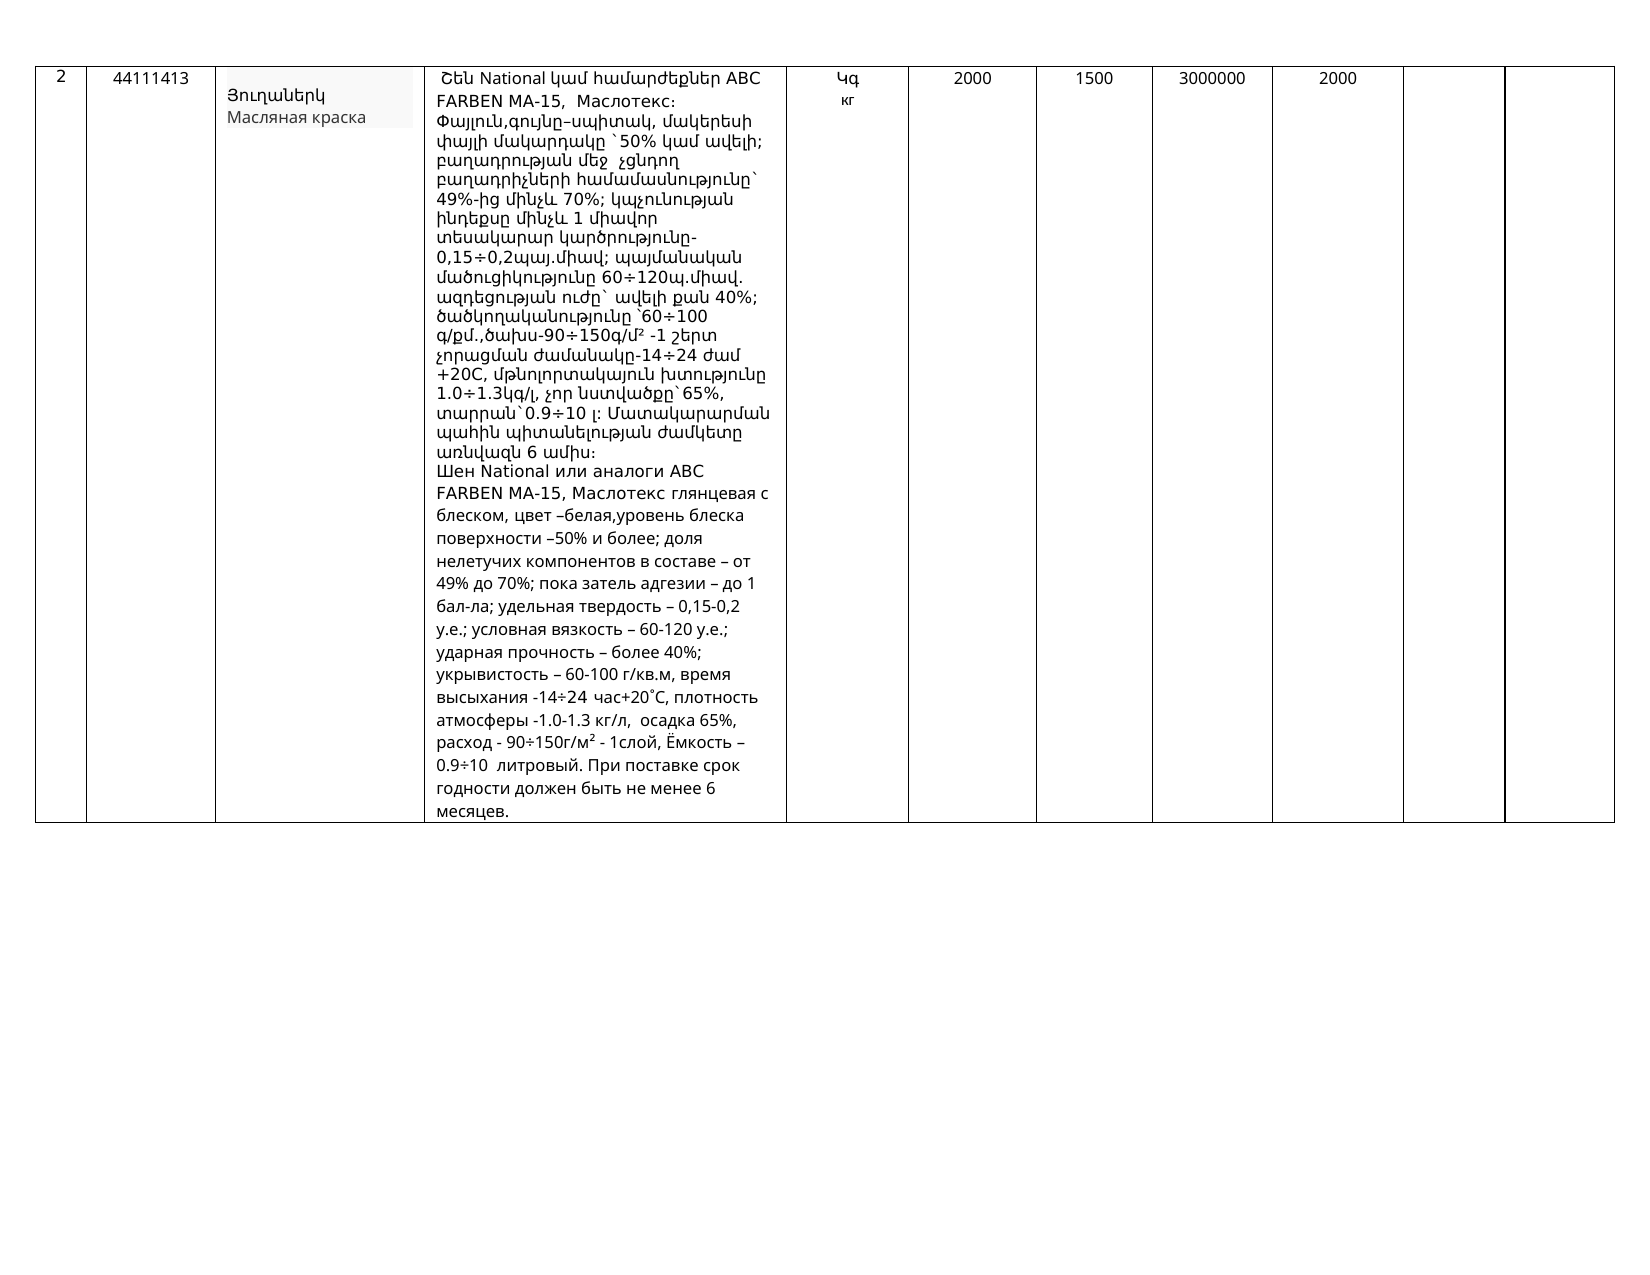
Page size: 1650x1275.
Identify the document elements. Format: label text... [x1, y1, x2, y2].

table_cell 2 [36, 67, 86, 822]
table_cell Շեն National կամ համարժեքներ ABC FARBEN MA-15, Маслотекс։ Փայլուն,գույնը–սպիտակ, մակերեսի փայլի մակարդակը `50% կամ ավելի; բաղադրության մեջ չցնդող բաղադրիչների համամասնությունը` 49%-ից մինչև 70%; կպչունության ինդեքսը մինչև 1 միավոր տեսակարար կարծրությունը-0,15÷0,2պայ.միավ; պայմանական մածուցիկությունը 60÷120պ.միավ․ ազդեցության ուժը` ավելի քան 40%; ծածկողականությունը ՝60÷100 գ/քմ.,ծախս-90÷150գ/մ² -1 շերտ չորացման ժամանակը-14÷24 ժամ +20C, մթնոլորտակայուն խտությունը 1.0÷1.3կգ/լ, չոր նստվածքը`65%, տարրան`0.9÷10 լ: Մատակարարման պահին պիտանելության ժամկետը առնվազն 6 ամիս։ Шен National или аналоги ABC FARBEN MA-15, Маслотекс глянцевая с блеском, цвет –белая,уровень блеска поверхности –50% и более; доля нелетучих компонентов в составе – от 49% до 70%; пока затель адгезии – до 1 бал-ла; удельная твердость – 0,15-0,2 у.е.; условная вязкость – 60-120 у.е.; ударная прочность – более 40%; укрывистость – 60-100 г/кв.м, время высыхания -14÷24 час+20˚C, плотность атмосферы -1.0-1.3 кг/л, осадка 65%, расход - 90÷150г/м² - 1слой, Ёмкость – 0.9÷10 литровый. При поставке срок годности должен быть не менее 6 месяцев. [425, 67, 786, 822]
table_cell 2000 [909, 67, 1036, 822]
table_cell 2000 [1273, 67, 1403, 822]
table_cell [216, 67, 424, 822]
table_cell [1506, 67, 1614, 822]
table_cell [1404, 67, 1504, 822]
table_cell 44111413 [87, 67, 215, 822]
table_cell 1500 [1037, 67, 1152, 822]
table_cell 3000000 [1153, 67, 1272, 822]
table_cell Կգ кг [787, 67, 908, 822]
